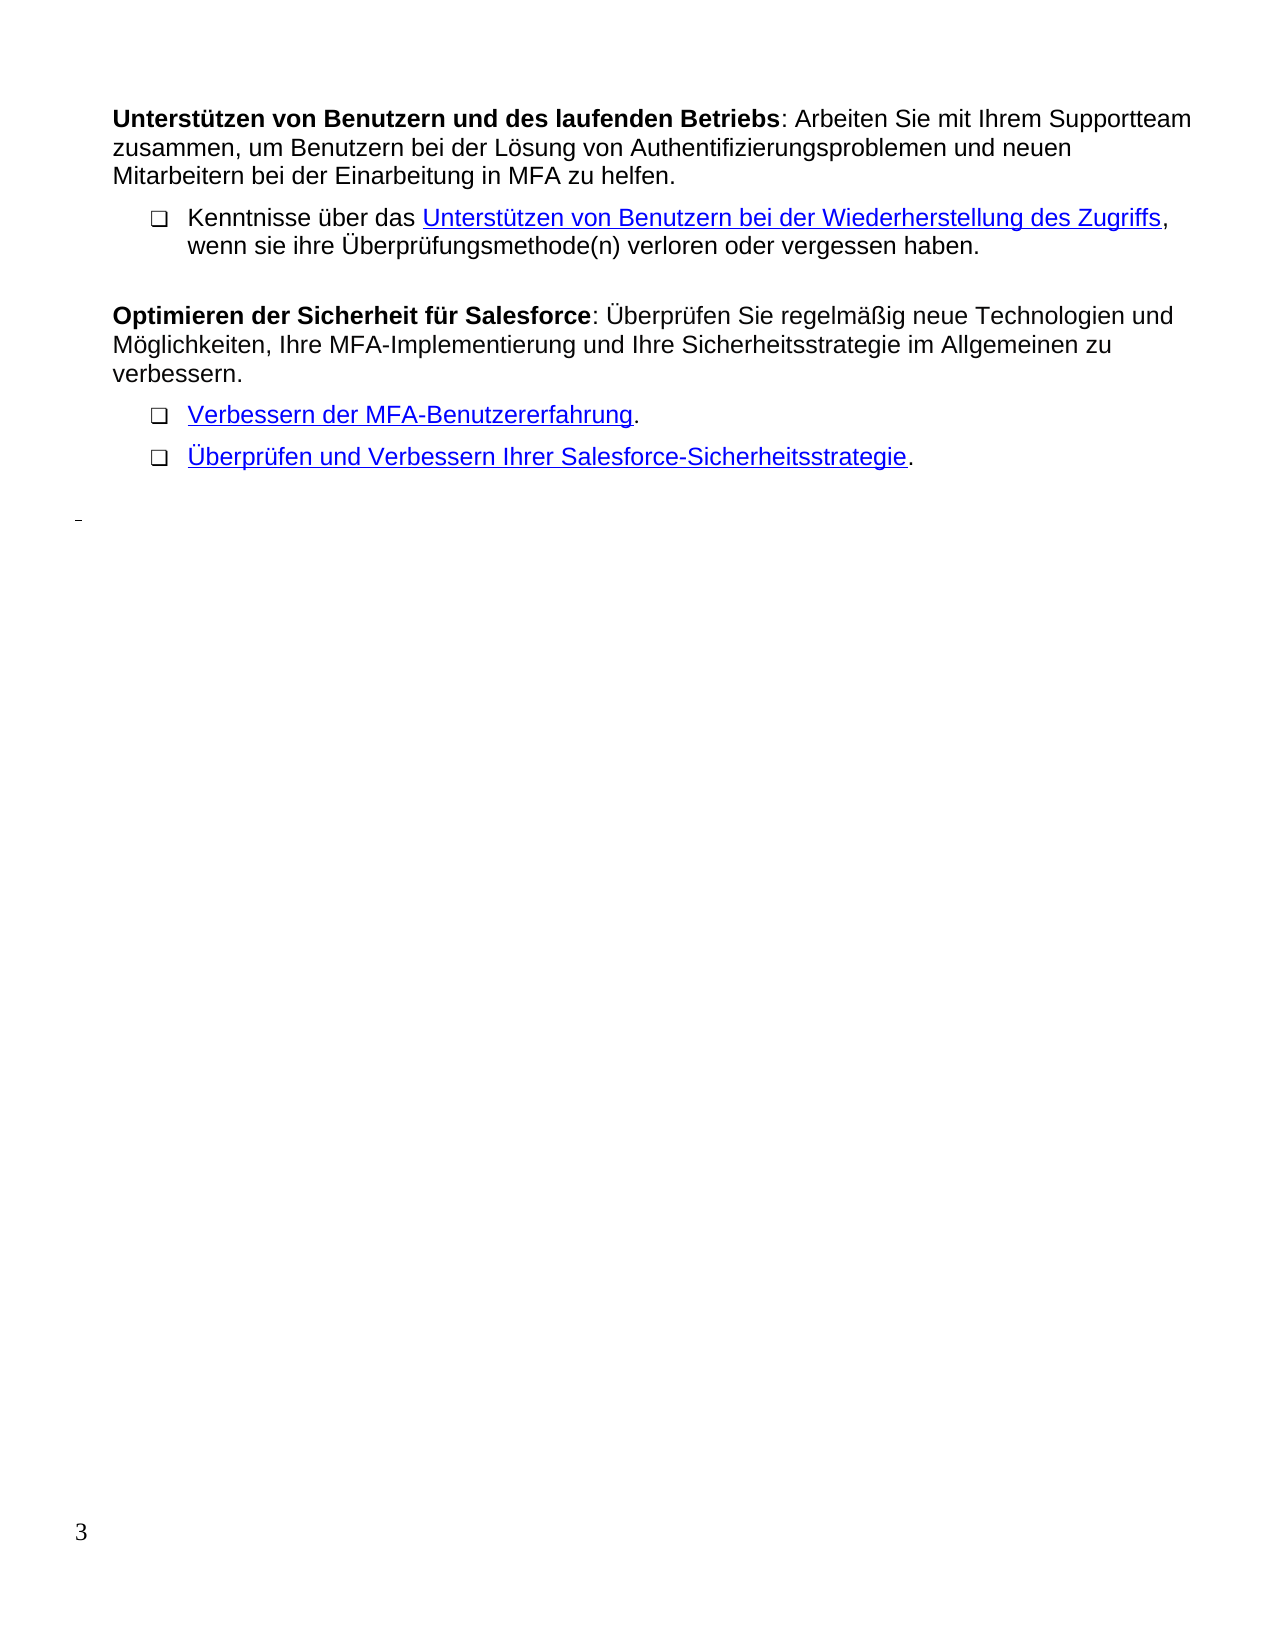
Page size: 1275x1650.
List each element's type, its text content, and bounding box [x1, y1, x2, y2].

text Unterstützen von Benutzern und des laufenden Betriebs: Arbeiten Sie mit Ihrem Supportteam zusammen, um Benutzern bei der Lösung von Authentifizierungsproblemen und neuen Mitarbeitern bei der Einarbeitung in MFA zu helfen. [112, 104, 1200, 190]
list Kenntnisse über das Unterstützen von Benutzern bei der Wiederherstellung des Zugriffs, wenn sie ihre Überprüfungsmethode(n) verloren oder vergessen haben. [150, 202, 1200, 260]
text Optimieren der Sicherheit für Salesforce: Überprüfen Sie regelmäßig neue Technologien und Möglichkeiten, Ihre MFA-Implementierung und Ihre Sicherheitsstrategie im Allgemeinen zu verbessern. [243, 301, 1200, 387]
list Überprüfen und Verbessern Ihrer Salesforce-Sicherheitsstrategie. [150, 442, 1200, 470]
text Optimieren der Sicherheit für Salesforce: Überprüfen Sie regelmäßig neue Technologien und Möglichkeiten, Ihre MFA-Implementierung und Ihre Sicherheitsstrategie im Allgemeinen zu verbessern. [112, 301, 606, 369]
list Verbessern der MFA-Benutzererfahrung. [150, 400, 1200, 429]
